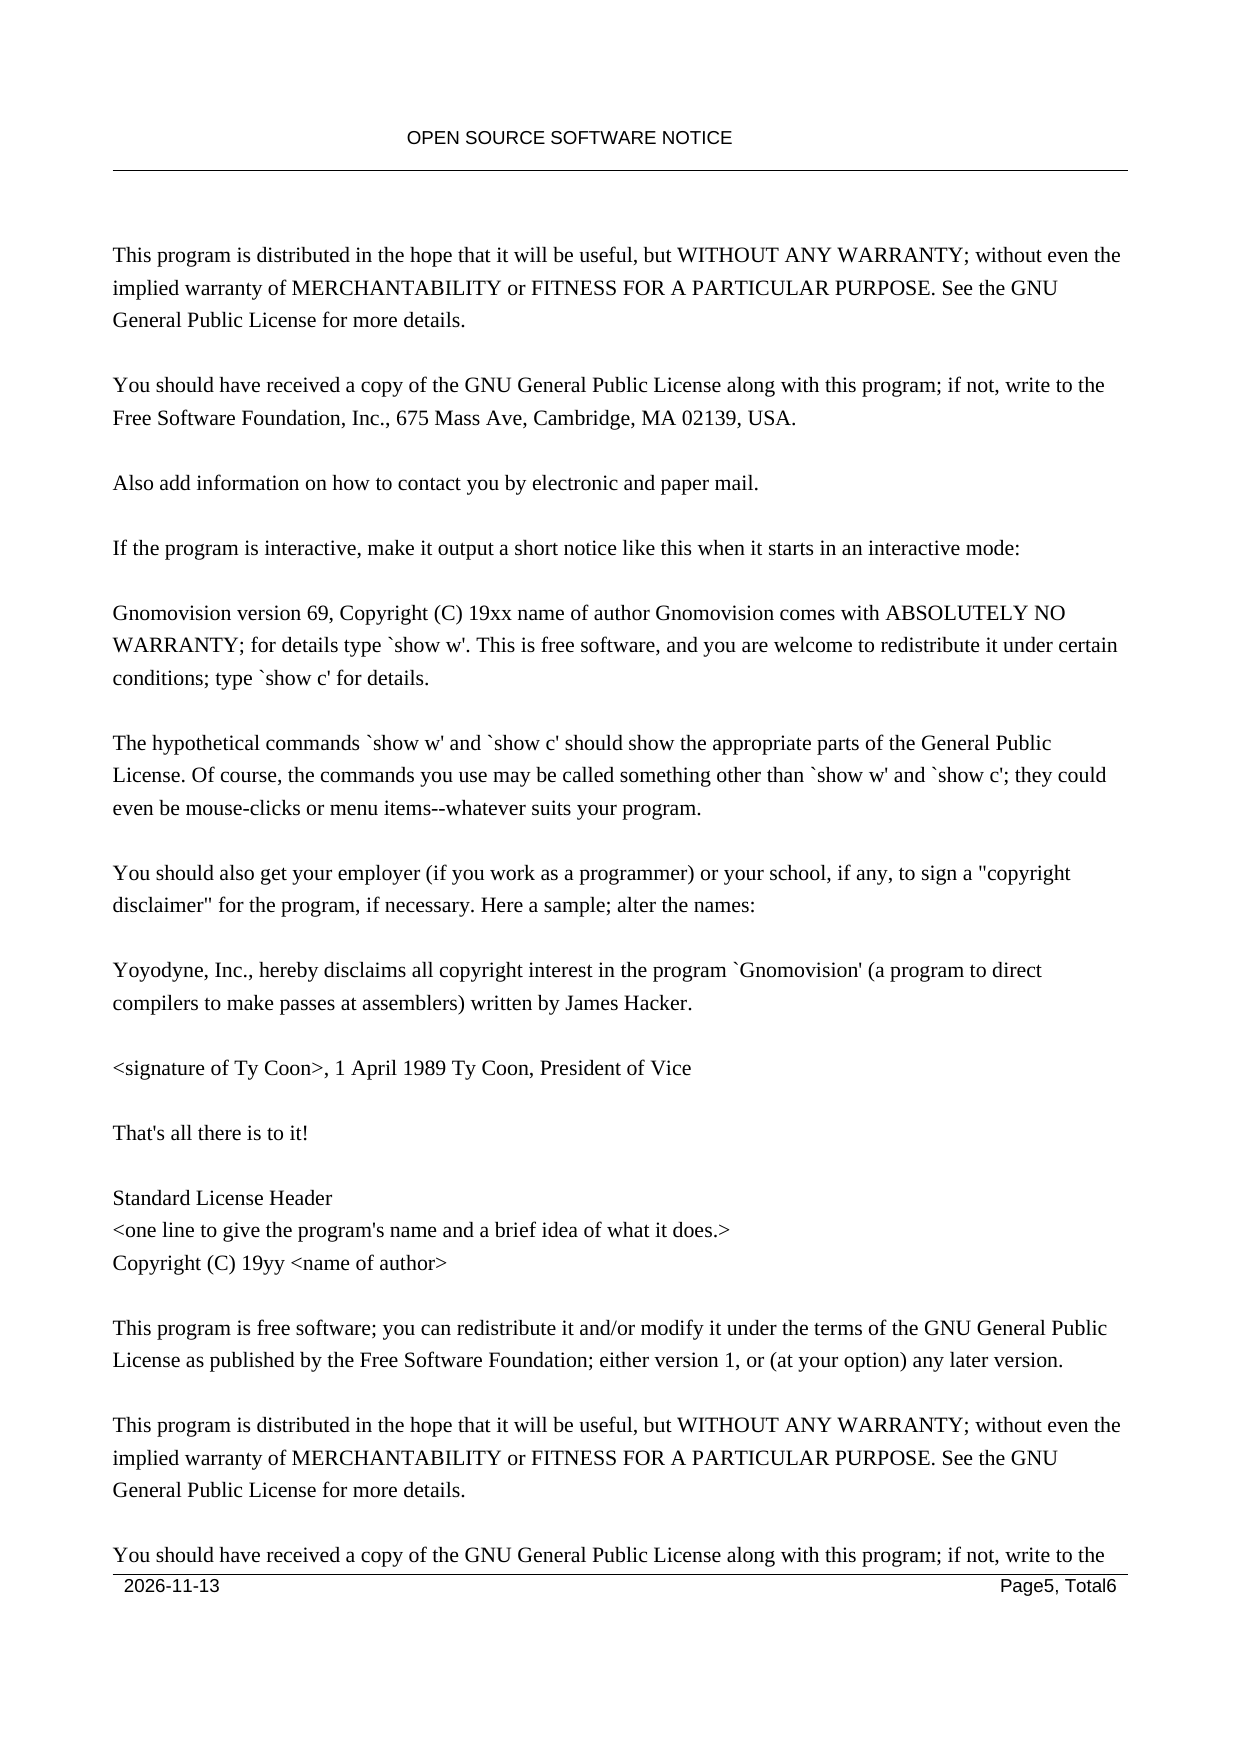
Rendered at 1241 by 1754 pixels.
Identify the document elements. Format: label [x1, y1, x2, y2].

text [112, 206, 1128, 1571]
